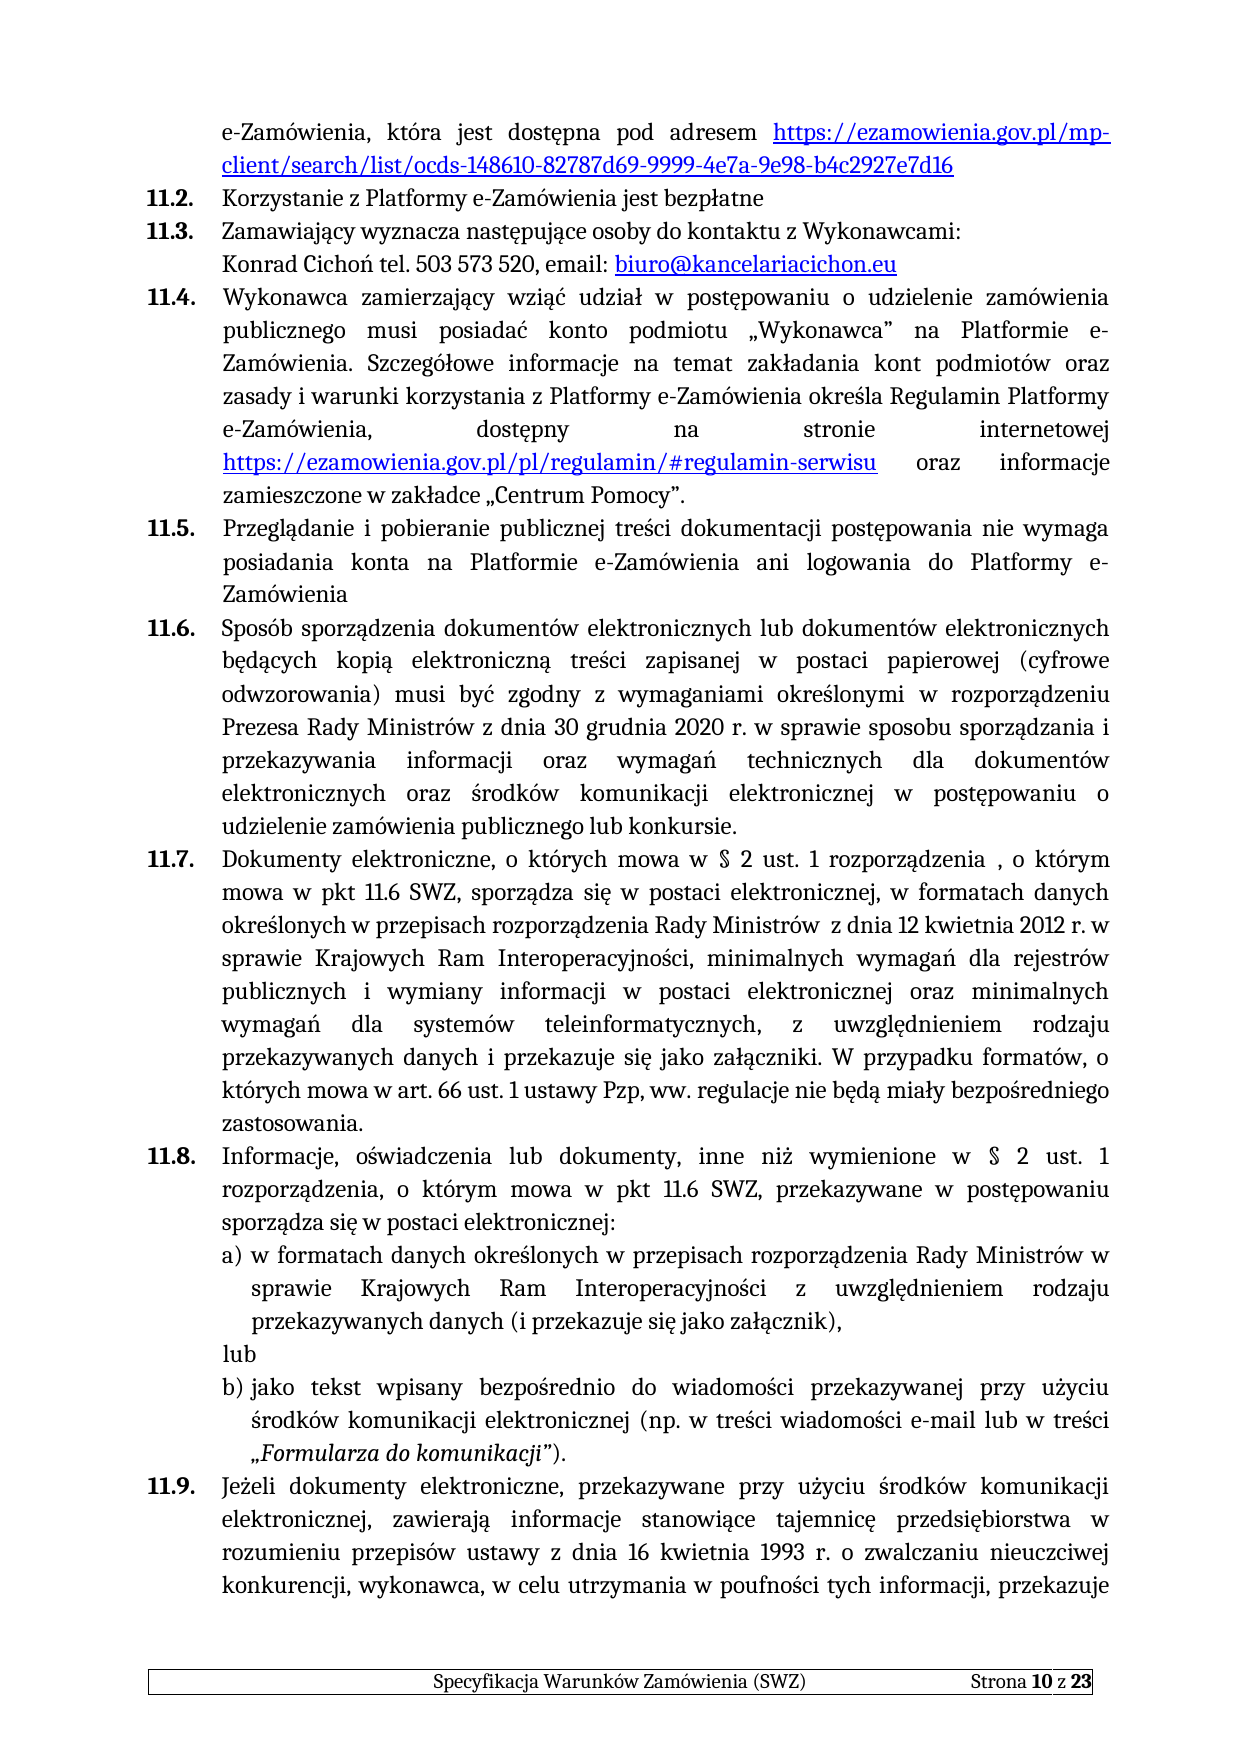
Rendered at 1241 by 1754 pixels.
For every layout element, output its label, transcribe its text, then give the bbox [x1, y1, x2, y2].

list Konrad Cichoń tel. 503 573 520, email: biuro@kancelariacichon.eu [222, 250, 1110, 279]
list jako tekst wpisany bezpośrednio do wiadomości przekazywanej przy użyciu środków komunikacji elektronicznej (np. w treści wiadomości e-mail lub w treści „Formularza do komunikacji”). [222, 1373, 1110, 1468]
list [148, 1472, 1110, 1600]
list Sposób sporządzenia dokumentów elektronicznych lub dokumentów elektronicznych będących kopią elektroniczną treści zapisanej w postaci papierowej (cyfrowe odwzorowania) musi być zgodny z wymaganiami określonymi w rozporządzeniu Prezesa Rady Ministrów z dnia 30 grudnia 2020 r. w sprawie sposobu sporządzania i przekazywania informacji oraz wymagań technicznych dla dokumentów elektronicznych oraz środków komunikacji elektronicznej w postępowaniu o udzielenie zamówienia publicznego lub konkursie. [148, 613, 1110, 840]
list e-Zamówienia, która jest dostępna pod adresem https://ezamowienia.gov.pl/mp-client/search/list/ocds-148610-82787d69-9999-4e7a-9e98-b4c2927e7d16 [222, 118, 1110, 180]
list Informacje, oświadczenia lub dokumenty, inne niż wymienione w § 2 ust. 1 rozporządzenia, o którym mowa w pkt 11.6 SWZ, przekazywane w postępowaniu sporządza się w postaci elektronicznej: [148, 1142, 1110, 1237]
list w formatach danych określonych w przepisach rozporządzenia Rady Ministrów w sprawie Krajowych Ram Interoperacyjności z uwzględnieniem rodzaju przekazywanych danych (i przekazuje się jako załącznik), [222, 1241, 1110, 1336]
list Przeglądanie i pobieranie publicznej treści dokumentacji postępowania nie wymaga posiadania konta na Platformie e-Zamówienia ani logowania do Platformy e-Zamówienia [148, 514, 1110, 609]
list Wykonawca zamierzający wziąć udział w postępowaniu o udzielenie zamówienia publicznego musi posiadać konto podmiotu „Wykonawca” na Platformie e-Zamówienia. Szczegółowe informacje na temat zakładania kont podmiotów oraz zasady i warunki korzystania z Platformy e-Zamówienia określa Regulamin Platformy e-Zamówienia, dostępny na stronie internetowej https://ezamowienia.gov.pl/pl/regulamin/#regulamin-serwisu oraz informacje zamieszczone w zakładce „Centrum Pomocy”. [148, 283, 1110, 510]
list lub [223, 1340, 1110, 1369]
list Korzystanie z Platformy e-Zamówienia jest bezpłatne [147, 184, 1110, 213]
list Dokumenty elektroniczne, o których mowa w § 2 ust. 1 rozporządzenia , o którym mowa w pkt 11.6 SWZ, sporządza się w postaci elektronicznej, w formatach danych określonych w przepisach rozporządzenia Rady Ministrów z dnia 12 kwietnia 2012 r. w sprawie Krajowych Ram Interoperacyjności, minimalnych wymagań dla rejestrów publicznych i wymiany informacji w postaci elektronicznej oraz minimalnych wymagań dla systemów teleinformatycznych, z uwzględnieniem rodzaju przekazywanych danych i przekazuje się jako załączniki. W przypadku formatów, o których mowa w art. 66 ust. 1 ustawy Pzp, ww. regulacje nie będą miały bezpośredniego zastosowania. [148, 844, 1110, 1137]
list Zamawiający wyznacza następujące osoby do kontaktu z Wykonawcami: [147, 217, 1110, 246]
